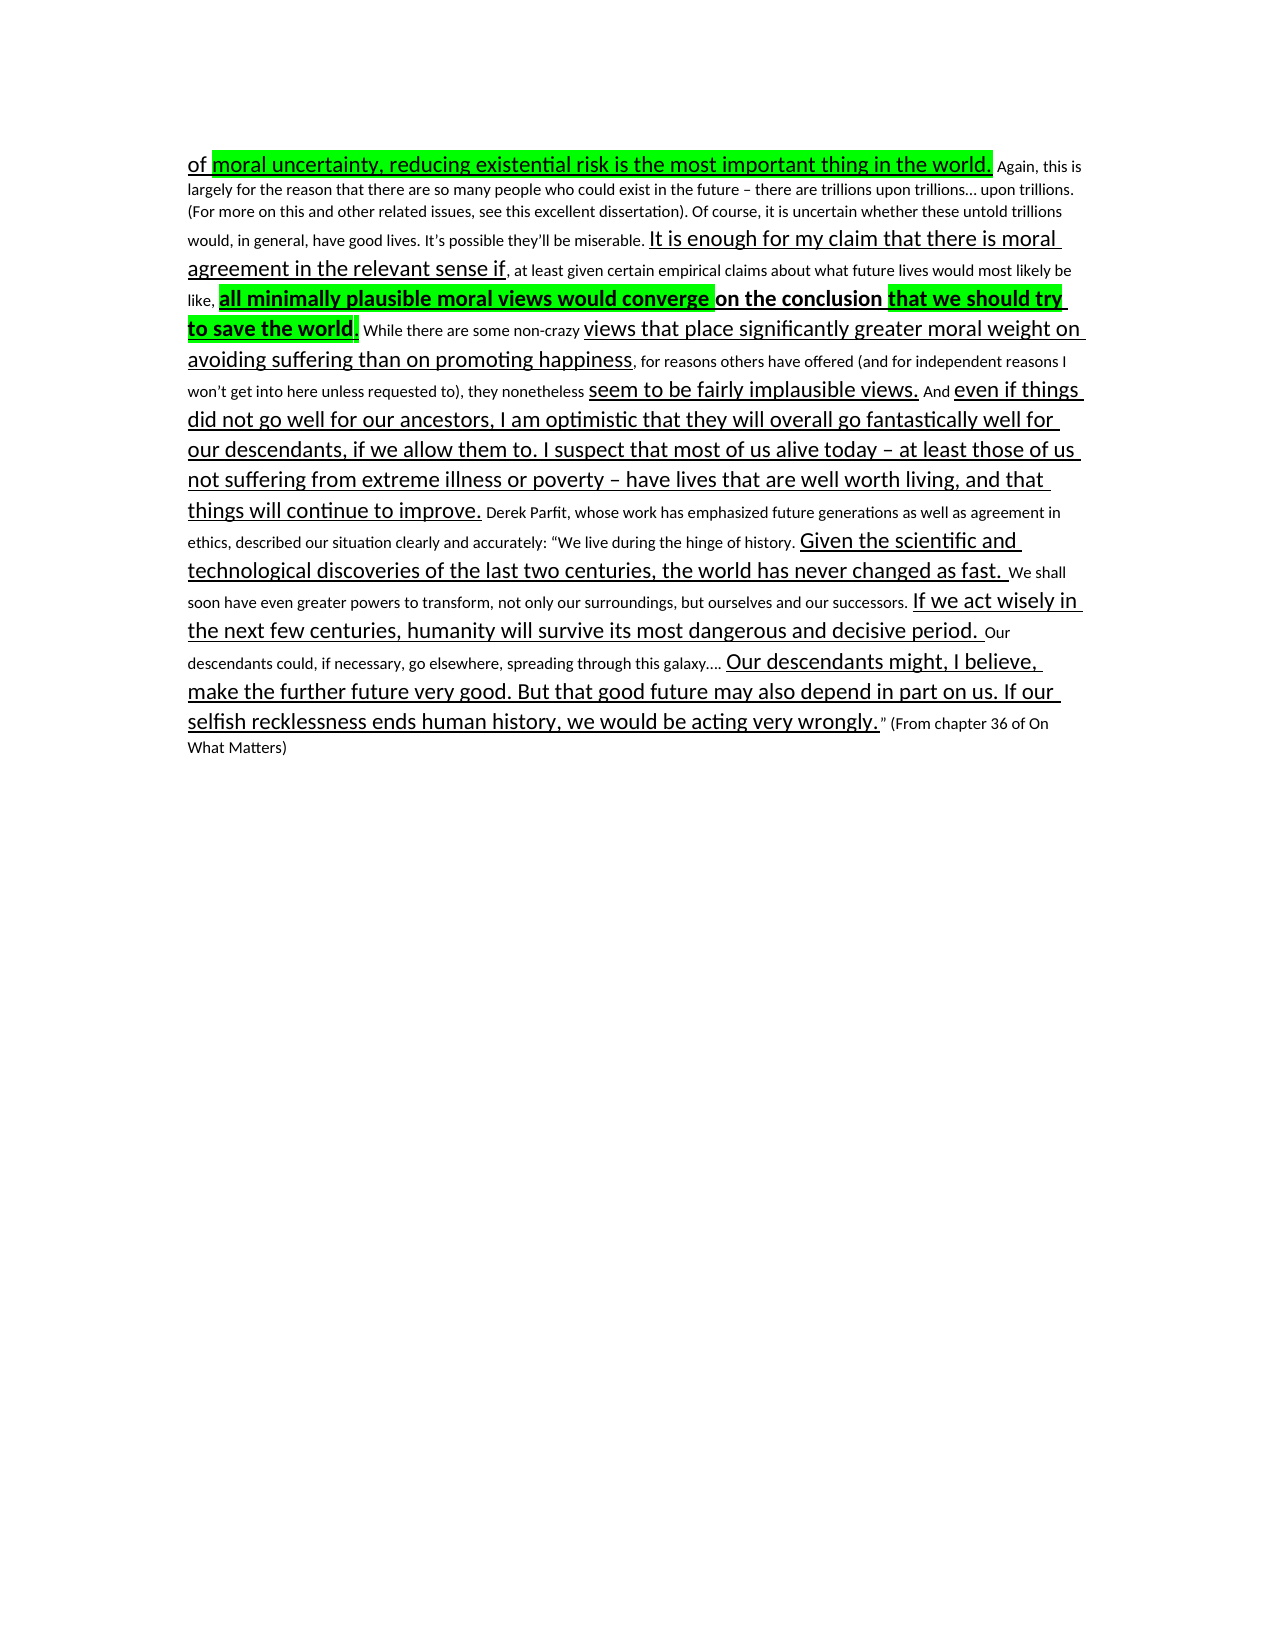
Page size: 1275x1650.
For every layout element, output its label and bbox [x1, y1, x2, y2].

text [187, 150, 1087, 757]
